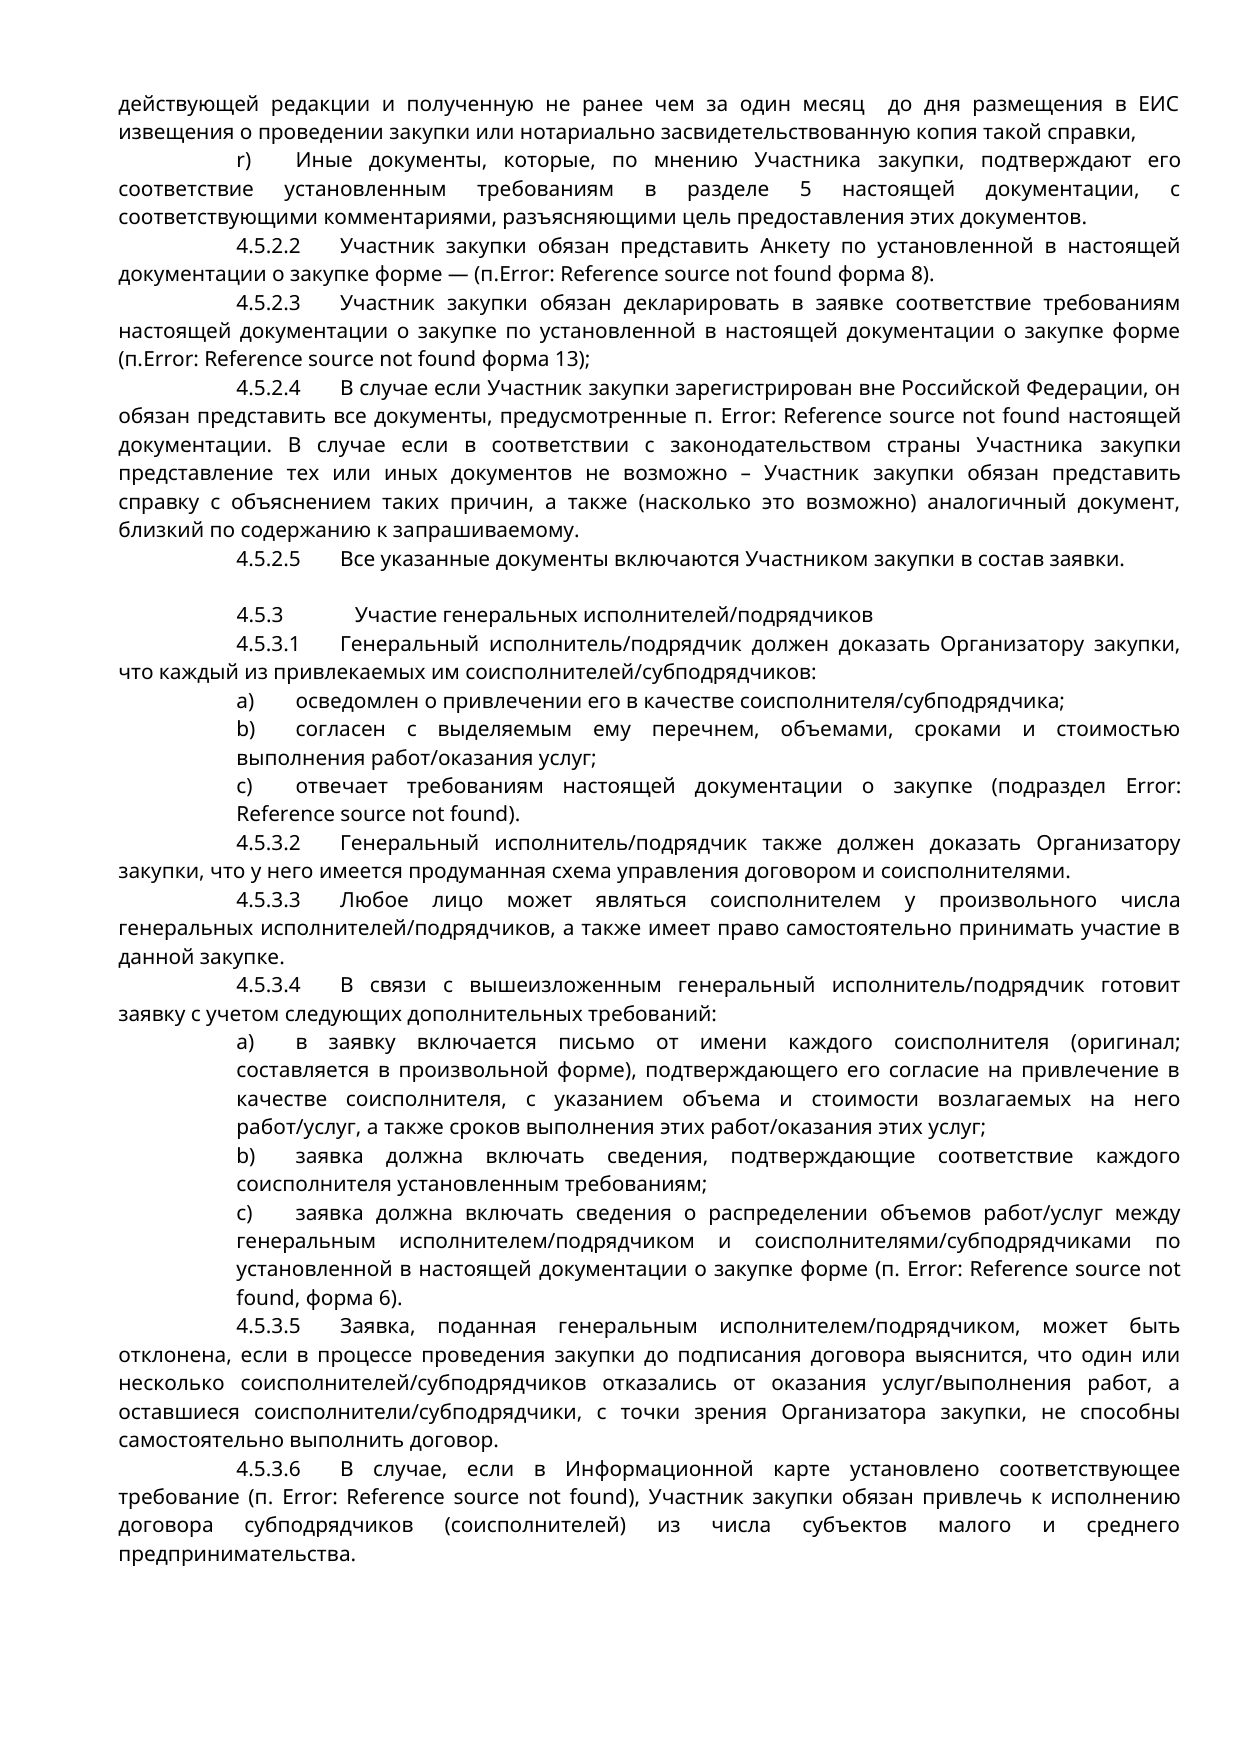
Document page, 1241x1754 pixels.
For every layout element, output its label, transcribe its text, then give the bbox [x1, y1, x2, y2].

text Любое лицо может являться соисполнителем у произвольного числа генеральных исполнителей/подрядчиков, а также имеет право самостоятельно принимать участие в данной закупке. [118, 885, 1181, 970]
text В связи с вышеизложенным генеральный исполнитель/подрядчик готовит заявку с учетом следующих дополнительных требований: [118, 970, 1181, 1027]
text Генеральный исполнитель/подрядчик также должен доказать Организатору закупки, что у него имеется продуманная схема управления договором и соисполнителями. [118, 828, 1181, 885]
text Справка о наличии по состоянию на дату формирования справки положительного, отрицательного или нулевого сальдо единого налогового счета налогоплательщика, плательщика сбора, плательщика страховых взносов или налогового агента, выданную территориальным органом ФНС России, в том числе в форме электронного документа, подписанного усиленной квалифицированной электронной подписью ИФНС России, по форме утвержденной ФНС России в действующей редакции и полученную не ранее чем за один месяц до дня размещения в ЕИС извещения о проведении закупки или нотариально засвидетельствованную копия такой справки, [118, 89, 1181, 146]
text Участие генеральных исполнителей/подрядчиков [236, 601, 1181, 629]
text Генеральный исполнитель/подрядчик должен доказать Организатору закупки, что каждый из привлекаемых им соисполнителей/субподрядчиков: [118, 629, 1181, 686]
text Иные документы, которые, по мнению Участника закупки, подтверждают его соответствие установленным требованиям в разделе 5 настоящей документации, с соответствующими комментариями, разъясняющими цель предоставления этих документов. [118, 146, 1181, 231]
text заявка должна включать сведения, подтверждающие соответствие каждого соисполнителя установленным требованиям; [236, 1141, 1181, 1198]
text Все указанные документы включаются Участником закупки в состав заявки. [118, 544, 1181, 572]
text в заявку включается письмо от имени каждого соисполнителя (оригинал; составляется в произвольной форме), подтверждающего его согласие на привлечение в качестве соисполнителя, с указанием объема и стоимости возлагаемых на него работ/услуг, а также сроков выполнения этих работ/оказания этих услуг; [236, 1027, 1181, 1141]
text согласен с выделяемым ему перечнем, объемами, сроками и стоимостью выполнения работ/оказания услуг; [236, 714, 1181, 771]
text осведомлен о привлечении его в качестве соисполнителя/субподрядчика; [236, 686, 1181, 714]
text Заявка, поданная генеральным исполнителем/подрядчиком, может быть отклонена, если в процессе проведения закупки до подписания договора выяснится, что один или несколько соисполнителей/субподрядчиков отказались от оказания услуг/выполнения работ, а оставшиеся соисполнители/субподрядчики, с точки зрения Организатора закупки, не способны самостоятельно выполнить договор. [118, 1311, 1181, 1454]
